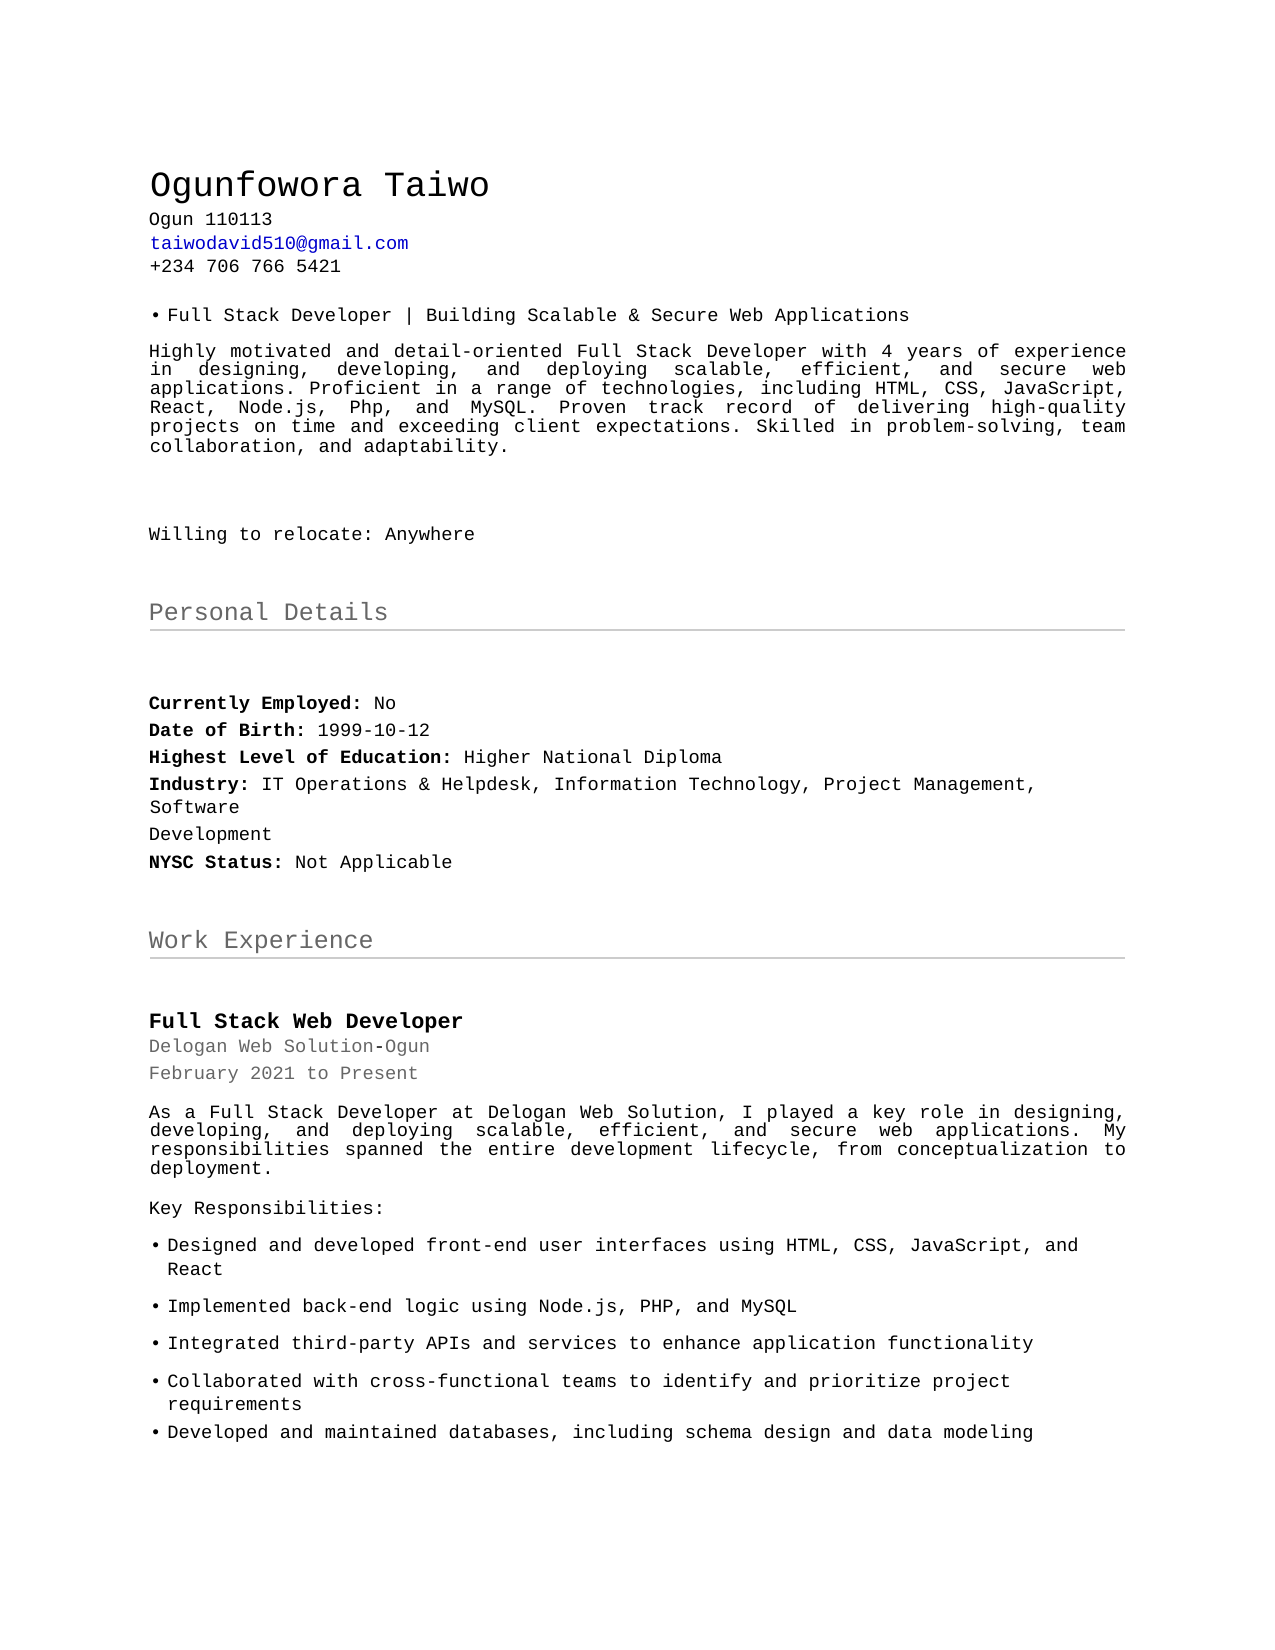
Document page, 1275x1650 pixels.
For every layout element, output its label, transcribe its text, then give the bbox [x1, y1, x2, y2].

list Developed and maintained databases, including schema design and data modeling [150, 1422, 1125, 1444]
text Industry: IT Operations & Helpdesk, Information Technology, Project Management, Software [148, 774, 1125, 819]
text NYSC Status: Not Applicable [148, 853, 1125, 874]
text Highly motivated and detail-oriented Full Stack Developer with 4 years of experience in designing, developing, and deploying scalable, efficient, and secure web applications. Proficient in a range of technologies, including HTML, CSS, JavaScript, React, Node.js, Php, and MySQL. Proven track record of delivering high-quality projects on time and exceeding client expectations. Skilled in problem-solving, team collaboration, and adaptability. [148, 343, 1127, 458]
text Currently Employed: No [148, 693, 1125, 715]
list Implemented back-end logic using Node.js, PHP, and MySQL [150, 1297, 1125, 1318]
list Integrated third-party APIs and services to enhance application functionality [150, 1334, 1125, 1355]
text February 2021 to Present [148, 1064, 1125, 1085]
text As a Full Stack Developer at Delogan Web Solution, I played a key role in designing, developing, and deploying scalable, efficient, and secure web applications. My responsibilities spanned the entire development lifecycle, from conceptualization to deployment. [148, 1104, 1127, 1180]
list Designed and developed front-end user interfaces using HTML, CSS, JavaScript, and React [150, 1236, 1125, 1281]
list Full Stack Developer | Building Scalable & Secure Web Applications [150, 305, 1125, 327]
text Willing to relocate: Anywhere [148, 525, 1125, 546]
text Ogun 110113 taiwodavid510@gmail.com +234 706 766 5421 [148, 210, 456, 278]
text Date of Birth: 1999-10-12 [148, 720, 1125, 742]
text Development [148, 825, 1125, 846]
subtitle Work Experience [148, 927, 1125, 956]
text Key Responsibilities: [148, 1199, 1125, 1220]
text Delogan Web Solution-Ogun [148, 1037, 1125, 1058]
subtitle Full Stack Web Developer [148, 1010, 1125, 1035]
subtitle Personal Details [148, 599, 1125, 628]
text Ogunfowora Taiwo [150, 167, 1125, 207]
text Highest Level of Education: Higher National Diploma [148, 747, 1125, 769]
list Collaborated with cross-functional teams to identify and prioritize project requirements [150, 1372, 1125, 1416]
